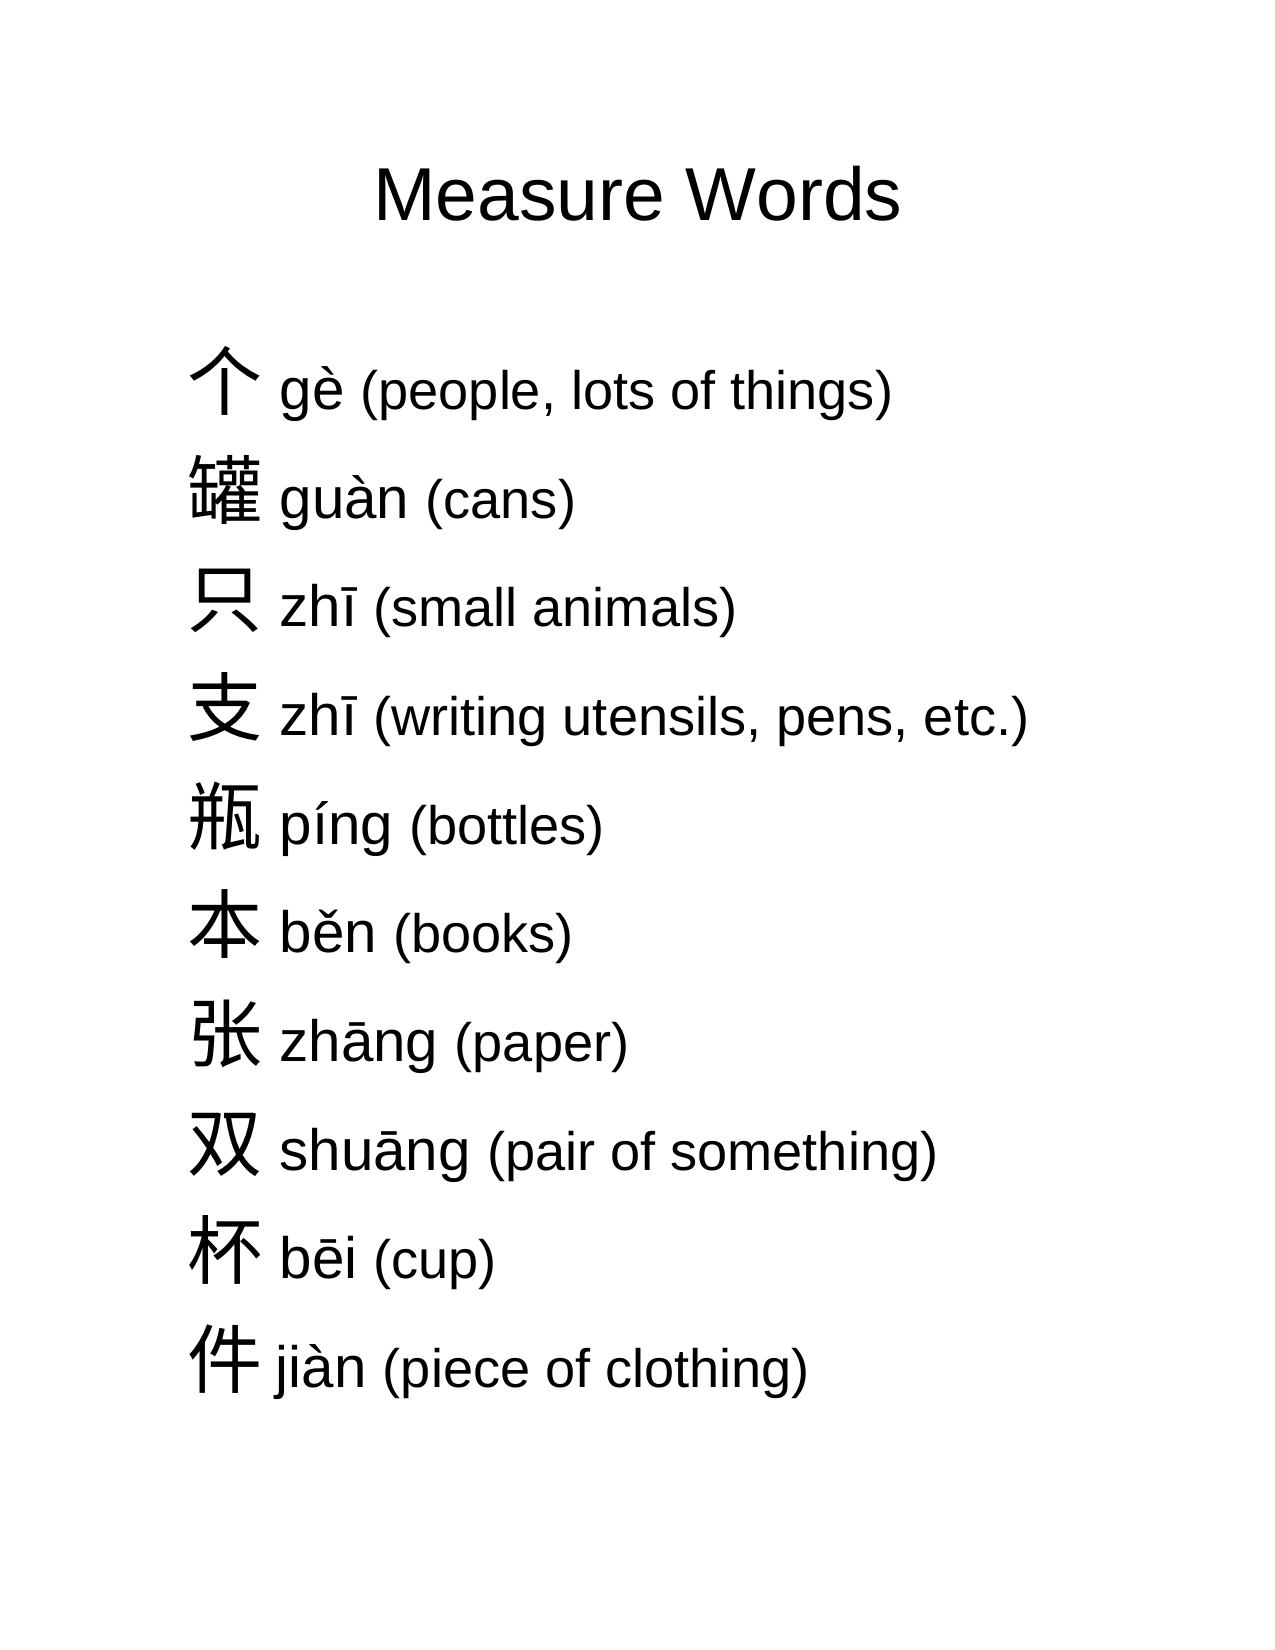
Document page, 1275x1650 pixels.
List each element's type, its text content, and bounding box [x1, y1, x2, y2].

text 张 zhāng (paper) [187, 974, 1087, 1083]
text 杯 bēi (cup) [187, 1192, 1087, 1300]
text 本 běn (books) [187, 866, 1087, 974]
text Measure Words [187, 150, 1087, 236]
text 罐 guàn (cans) [187, 431, 1087, 540]
text 支 zhī (writing utensils, pens, etc.) [187, 648, 1087, 757]
text 个 gè (people, lots of things) [187, 322, 1087, 431]
text 只 zhī (small animals) [187, 540, 1087, 648]
text 瓶 píng (bottles) [187, 757, 1087, 866]
text 双 shuāng (pair of something) [187, 1083, 1087, 1192]
text 件 jiàn (piece of clothing) [187, 1300, 1087, 1409]
